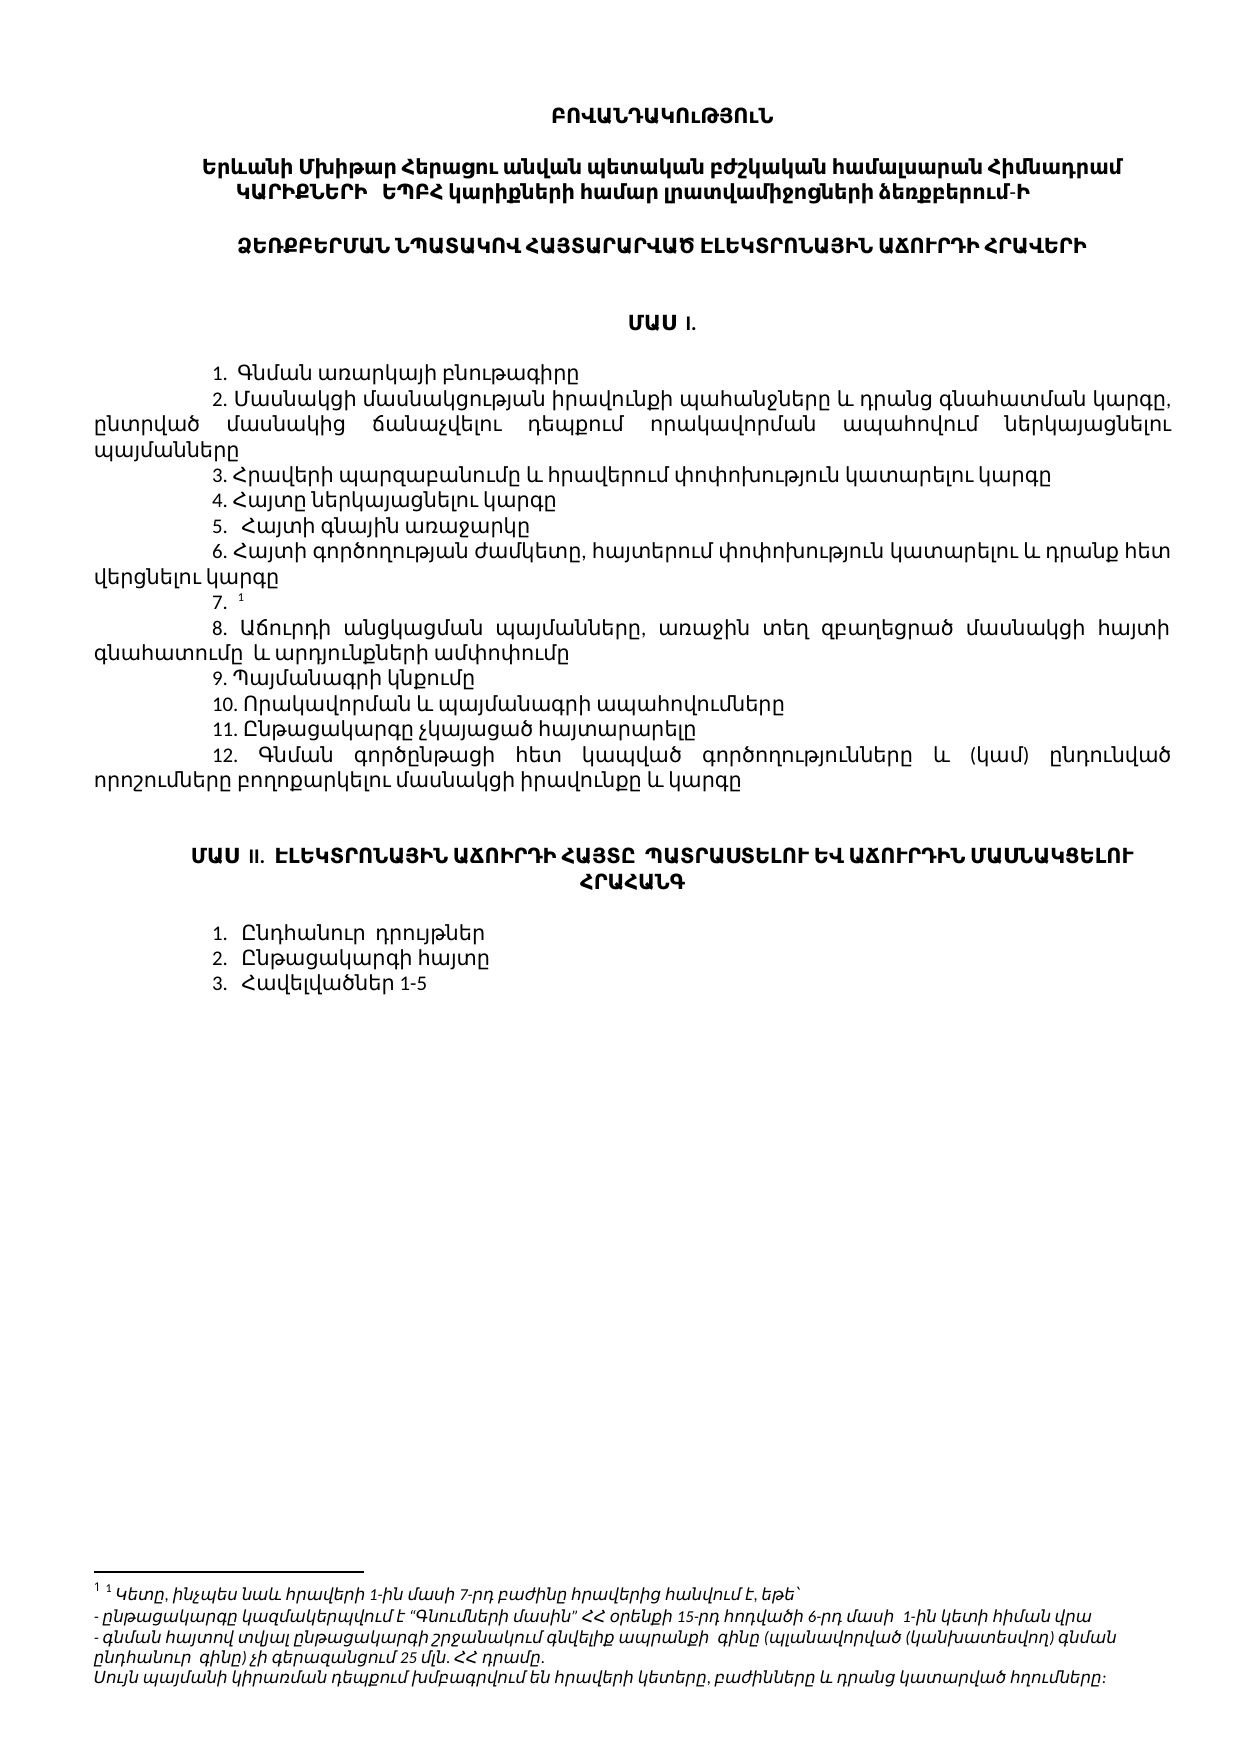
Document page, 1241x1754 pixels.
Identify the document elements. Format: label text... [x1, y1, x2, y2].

text 7. 1 [94, 589, 1171, 615]
text 1. Գնման առարկայի բնութագիրը [94, 361, 1171, 386]
text ՁԵՌՔԲԵՐՄԱՆ ՆՊԱՏԱԿՈՎ ՀԱՅՏԱՐԱՐՎԱԾ ԷԼԵԿՏՐՈՆԱՅԻՆ ԱՃՈՒՐԴԻ ՀՐԱՎԵՐԻ [94, 233, 1171, 259]
text 6. Հայտի գործողության ժամկետը, հայտերում փոփոխություն կատարելու և դրանք հետ վերցնելու կարգը [94, 538, 1171, 589]
text 5. Հայտի գնային առաջարկը [94, 513, 1171, 538]
text 2. Մասնակցի մասնակցության իրավունքի պահանջները և դրանց գնահատման կարգը, ընտրված մասնակից ճանաչվելու դեպքում որակավորման ապահովում ներկայացնելու պայմանները [94, 386, 1171, 462]
text 11. Ընթացակարգը չկայացած հայտարարելը [94, 716, 1171, 742]
text 3. Հրավերի պարզաբանումը և հրավերում փոփոխություն կատարելու կարգը [94, 462, 1171, 488]
text ԲՈՎԱՆԴԱԿՈւԹՅՈւՆ [94, 103, 1171, 128]
text 2. Ընթացակարգի հայտը [94, 945, 1171, 971]
text ՄԱՍ II. ԷԼԵԿՏՐՈՆԱՅԻՆ ԱՃՈԻՐԴԻ ՀԱՅՏԸ ՊԱՏՐԱՍՏԵԼՈՒ ԵՎ ԱՃՈՒՐԴԻՆ ՄԱՍՆԱԿՑԵԼՈՒ ՀՐԱՀԱՆԳ [94, 843, 1171, 894]
text 3. Հավելվածներ 1-5 [94, 971, 1171, 996]
text 10. Որակավորման և պայմանագրի ապահովումները [94, 691, 1171, 716]
text 4. Հայտը ներկայացնելու կարգը [94, 488, 1171, 513]
text 8. Աճուրդի անցկացման պայմանները, առաջին տեղ զբաղեցրած մասնակցի հայտի գնահատումը և արդյունքների ամփոփումը [94, 615, 1171, 666]
text Երևանի Մխիթար Հերացու անվան պետական բժշկական համալսարան Հիմնադրամ ԿԱՐԻՔՆԵՐԻ ԵՊԲՀ կարիքների համար լրատվամիջոցների ձեռքբերում-Ի [94, 154, 1171, 205]
text 12. Գնման գործընթացի հետ կապված գործողությունները և (կամ) ընդունված որոշումները բողոքարկելու մասնակցի իրավունքը և կարգը [94, 742, 1171, 793]
text 1. Ընդհանուր դրույթներ [94, 920, 1171, 945]
text ՄԱՍ I. [94, 310, 1171, 335]
text 9. Պայմանագրի կնքումը [94, 666, 1171, 691]
